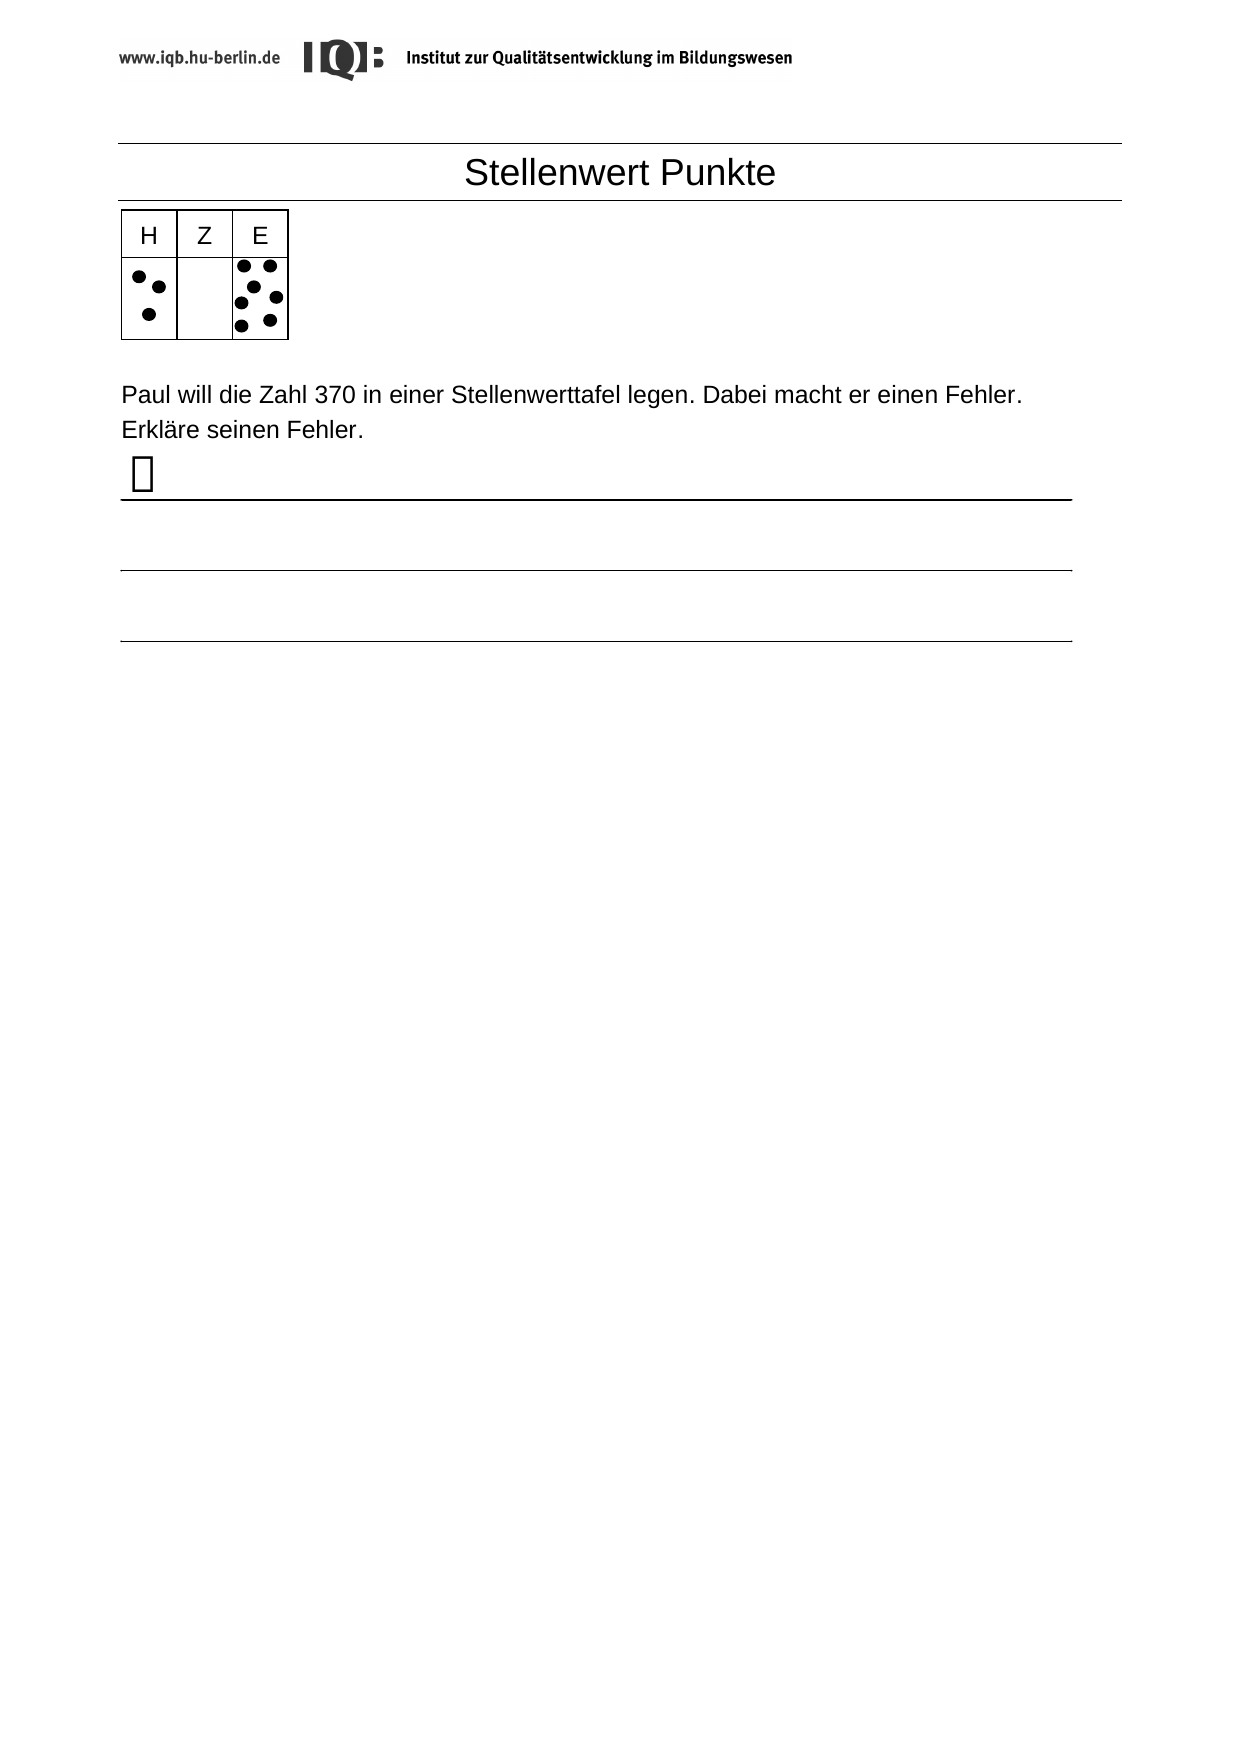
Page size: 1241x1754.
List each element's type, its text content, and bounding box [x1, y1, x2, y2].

text Stellenwert Punkte [118, 144, 1122, 200]
